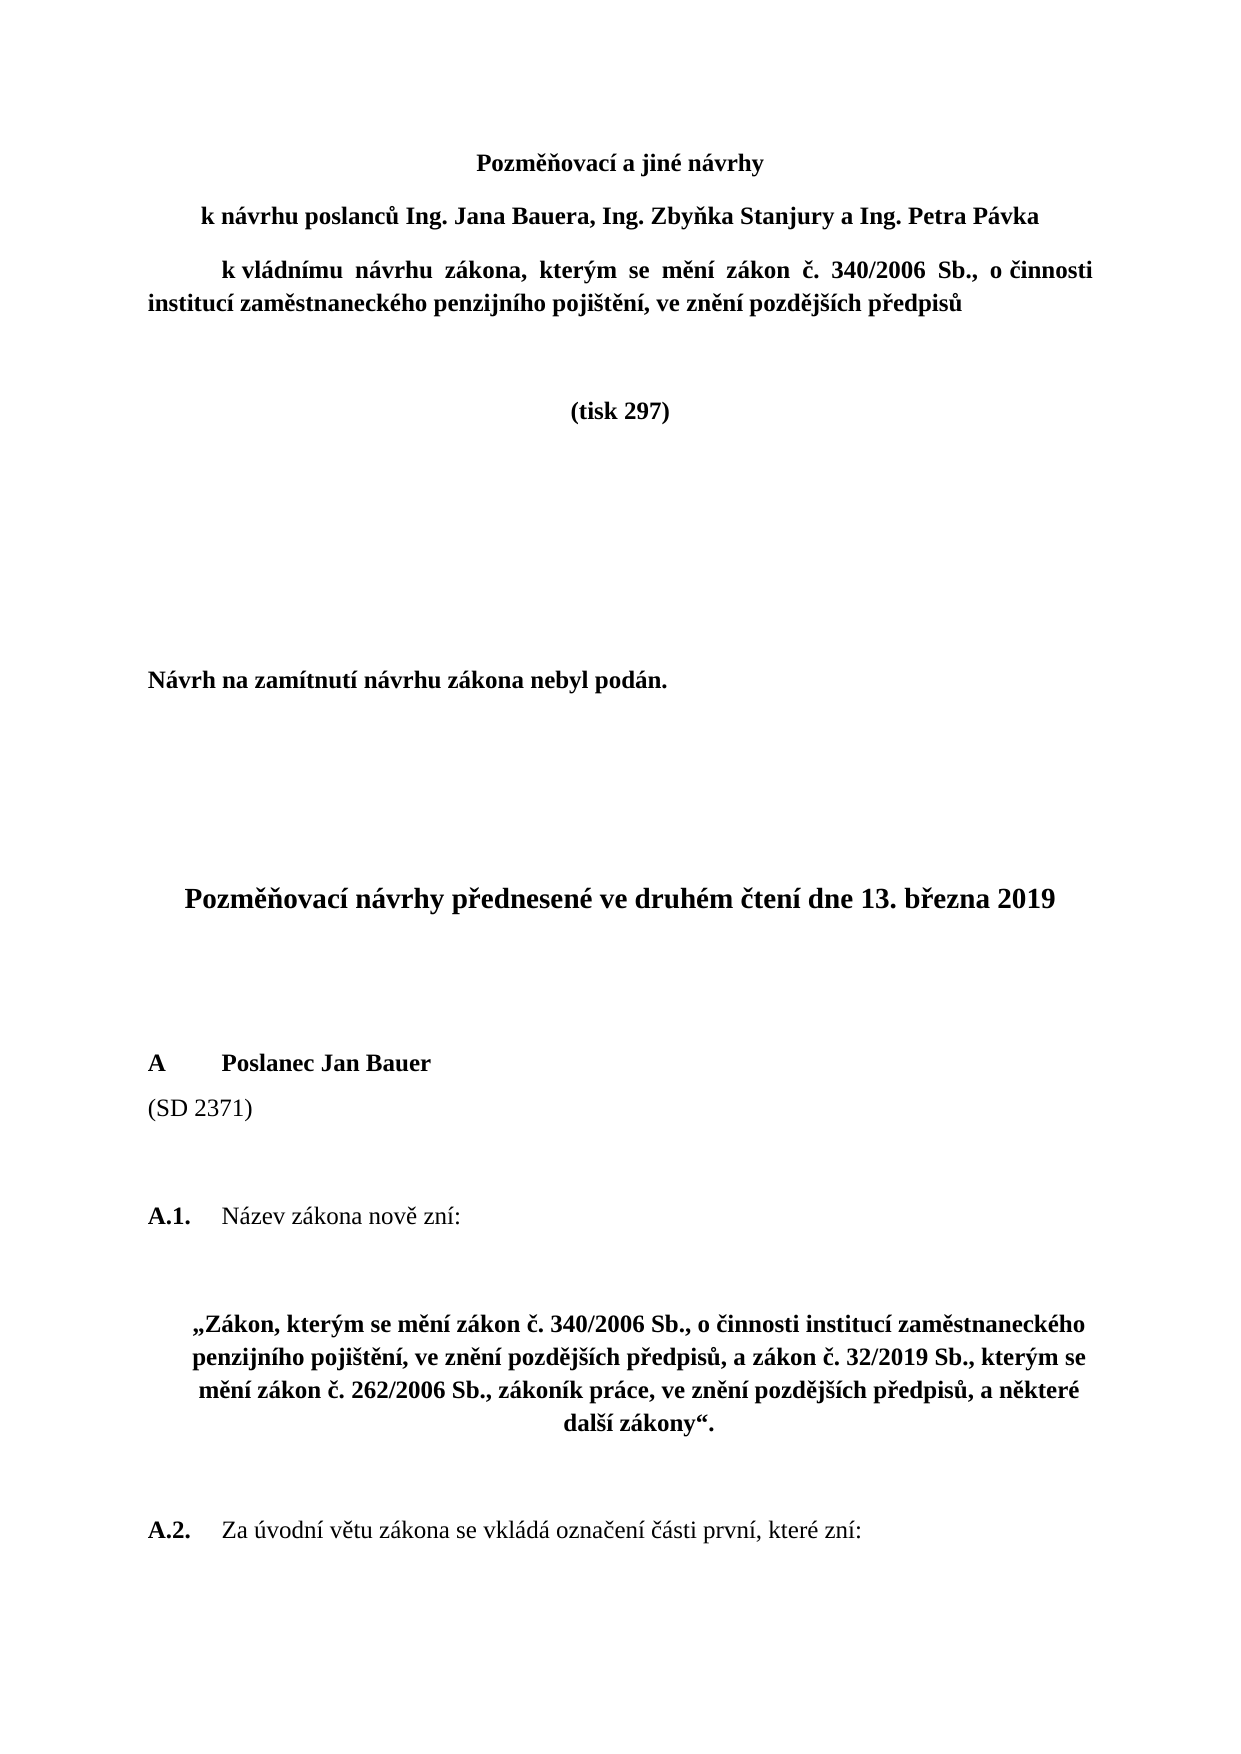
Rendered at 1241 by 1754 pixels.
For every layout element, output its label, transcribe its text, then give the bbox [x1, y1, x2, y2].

text A.1. Název zákona nově zní: [148, 1201, 1093, 1230]
text A.2. Za úvodní větu zákona se vkládá označení části první, které zní: [148, 1516, 1093, 1544]
text (SD 2371) [148, 1093, 1093, 1122]
text Pozměňovací a jiné návrhy [148, 148, 1093, 176]
text Pozměňovací návrhy přednesené ve druhém čtení dne 13. března 2019 [148, 881, 1093, 914]
text k vládnímu návrhu zákona, kterým se mění zákon č. 340/2006 Sb., o činnosti institucí zaměstnaneckého penzijního pojištění, ve znění pozdějších předpisů [148, 255, 1093, 317]
text „Zákon, kterým se mění zákon č. 340/2006 Sb., o činnosti institucí zaměstnaneckého penzijního pojištění, ve znění pozdějších předpisů, a zákon č. 32/2019 Sb., kterým se mění zákon č. 262/2006 Sb., zákoník práce, ve znění pozdějších předpisů, a některé další zákony“. [185, 1309, 1093, 1437]
text (tisk 297) [148, 396, 1093, 425]
text Návrh na zamítnutí návrhu zákona nebyl podán. [148, 665, 1093, 694]
text k návrhu poslanců Ing. Jana Bauera, Ing. Zbyňka Stanjury a Ing. Petra Pávka [148, 201, 1093, 230]
list A Poslanec Jan Bauer [148, 1048, 1093, 1077]
